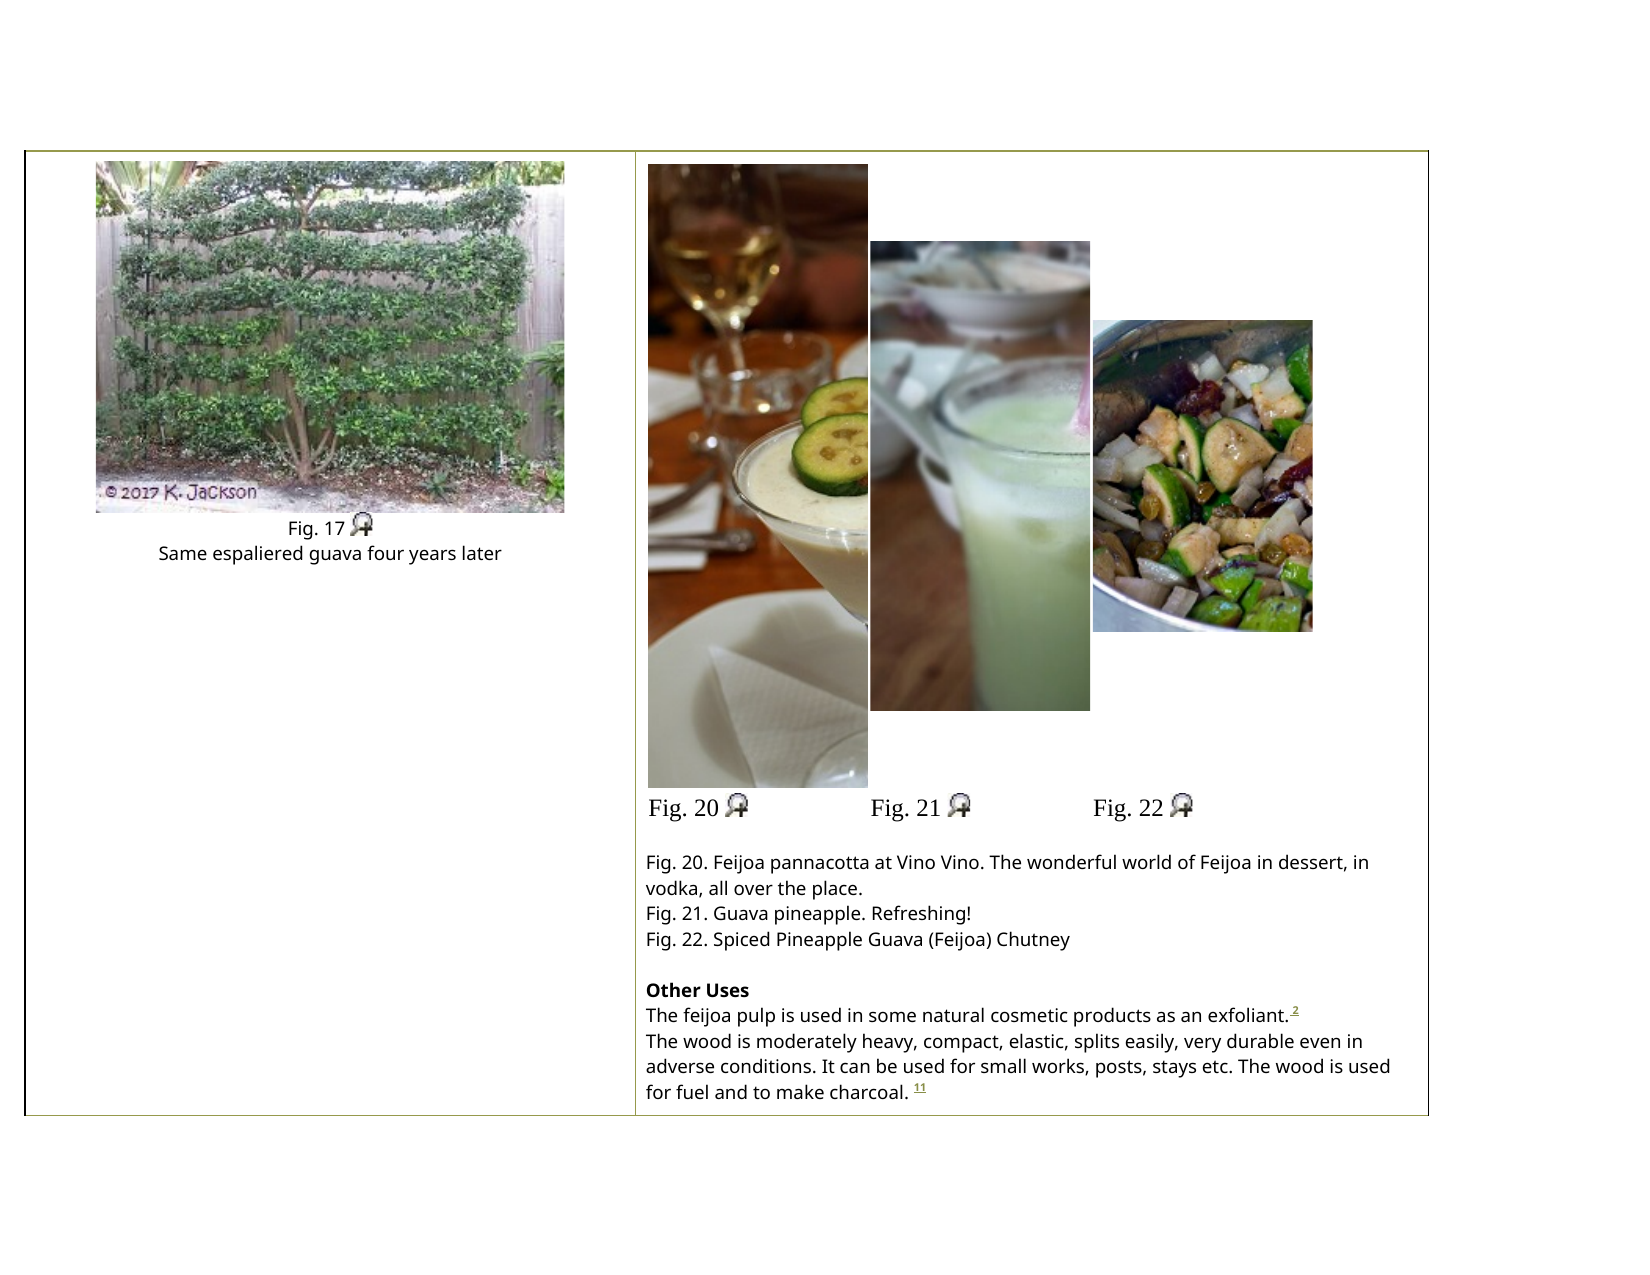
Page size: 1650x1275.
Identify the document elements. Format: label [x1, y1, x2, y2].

picture [1092, 320, 1313, 632]
picture [95, 161, 565, 536]
picture [1170, 793, 1193, 817]
picture [648, 164, 868, 788]
picture [870, 241, 1091, 711]
table_cell [636, 152, 1428, 1115]
picture [947, 793, 971, 817]
picture [725, 793, 748, 817]
table_cell [26, 152, 635, 1115]
